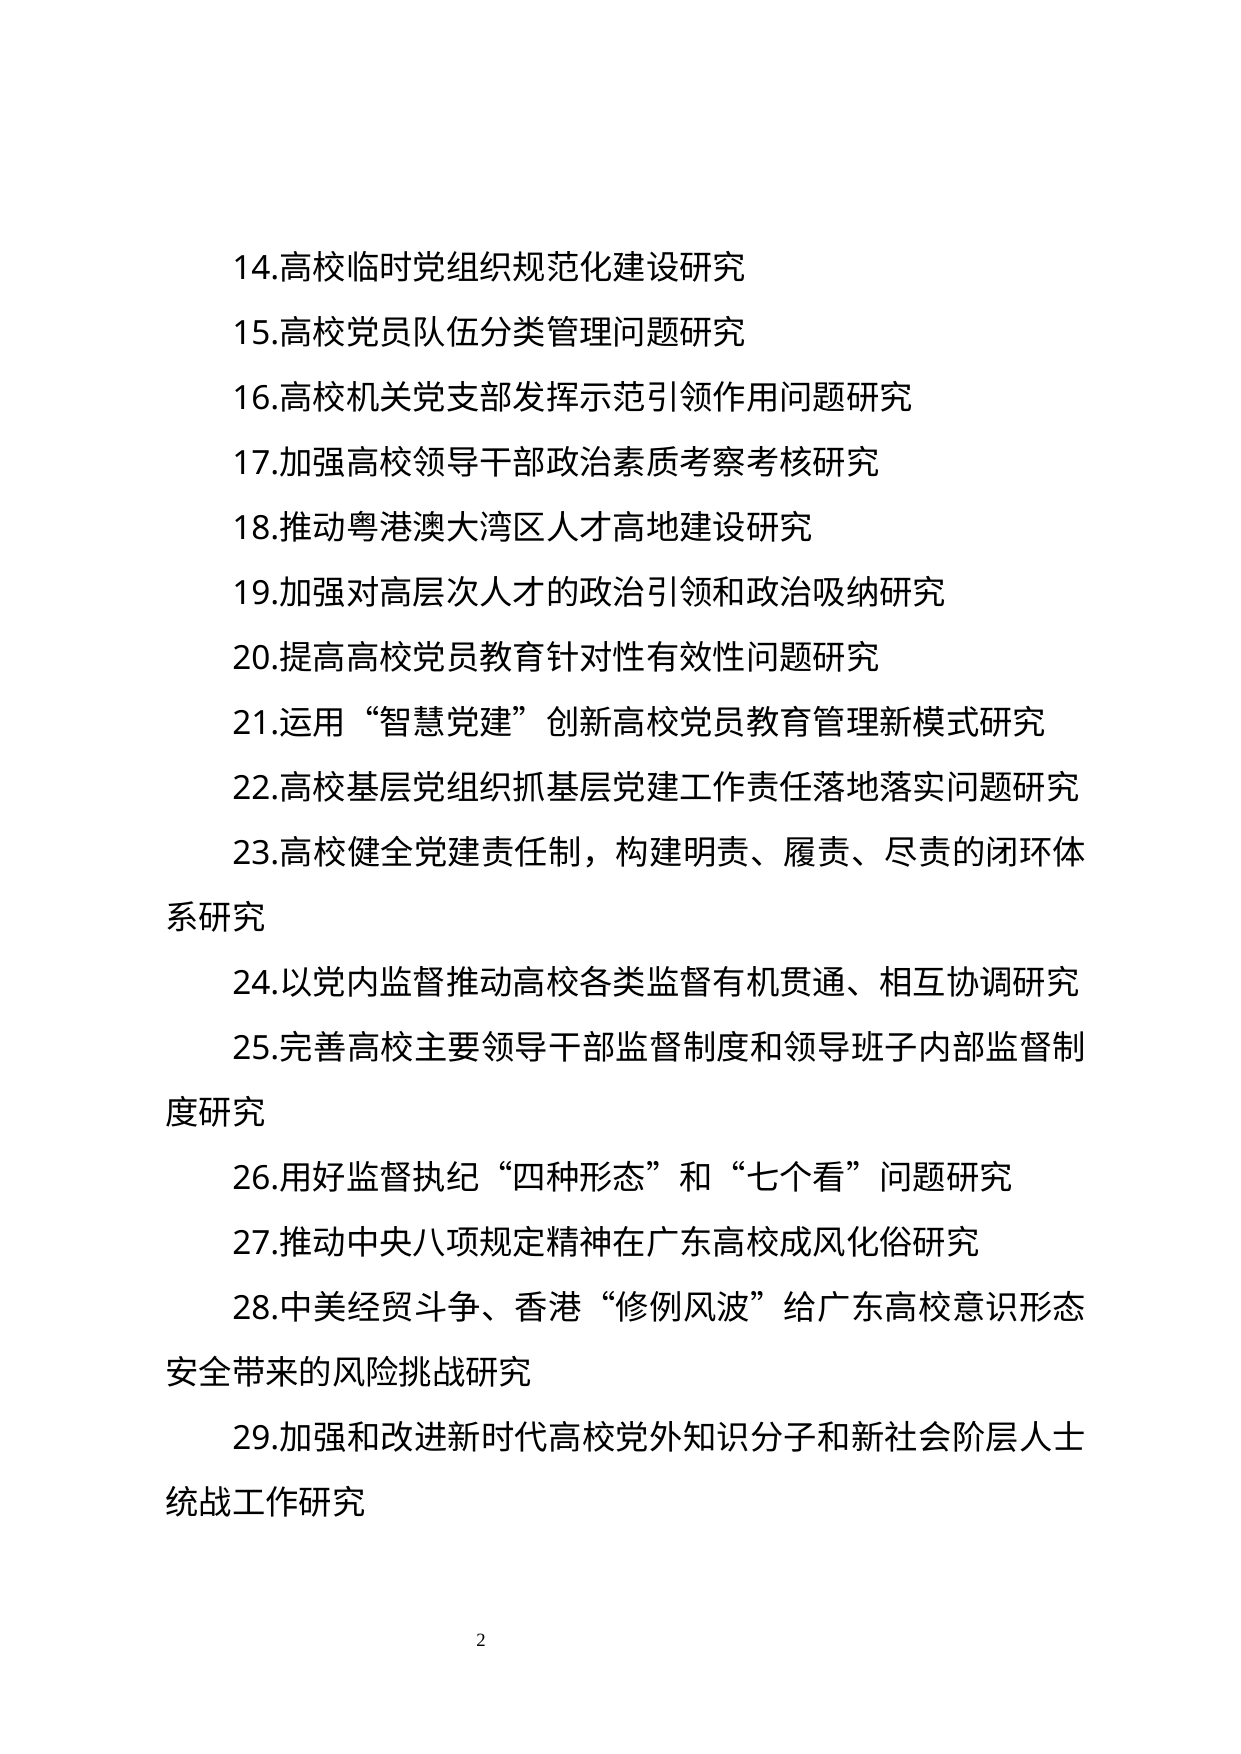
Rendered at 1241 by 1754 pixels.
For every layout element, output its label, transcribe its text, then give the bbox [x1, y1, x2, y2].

list 26.用好监督执纪“四种形态”和“七个看”问题研究 [165, 1143, 1087, 1208]
text 28.中美经贸斗争、香港“修例风波”给广东高校意识形态安全带来的风险挑战研究 [165, 1273, 1087, 1403]
list 22.高校基层党组织抓基层党建工作责任落地落实问题研究 [165, 753, 1087, 818]
text 15.高校党员队伍分类管理问题研究 [165, 298, 1087, 363]
list 24.以党内监督推动高校各类监督有机贯通、相互协调研究 [165, 948, 1087, 1013]
text 18.推动粤港澳大湾区人才高地建设研究 [165, 493, 1087, 558]
list 23.高校健全党建责任制，构建明责、履责、尽责的闭环体系研究 [165, 818, 1087, 948]
text 21.运用“智慧党建”创新高校党员教育管理新模式研究 [165, 688, 1087, 753]
list 27.推动中央八项规定精神在广东高校成风化俗研究 [165, 1208, 1087, 1273]
text 29.加强和改进新时代高校党外知识分子和新社会阶层人士统战工作研究 [165, 1403, 1087, 1533]
text 17.加强高校领导干部政治素质考察考核研究 [165, 428, 1087, 493]
text 16.高校机关党支部发挥示范引领作用问题研究 [165, 363, 1087, 428]
list 25.完善高校主要领导干部监督制度和领导班子内部监督制度研究 [165, 1013, 1087, 1143]
text 20.提高高校党员教育针对性有效性问题研究 [165, 623, 1087, 688]
text 14.高校临时党组织规范化建设研究 [165, 233, 1087, 298]
text 19.加强对高层次人才的政治引领和政治吸纳研究 [165, 558, 1087, 623]
